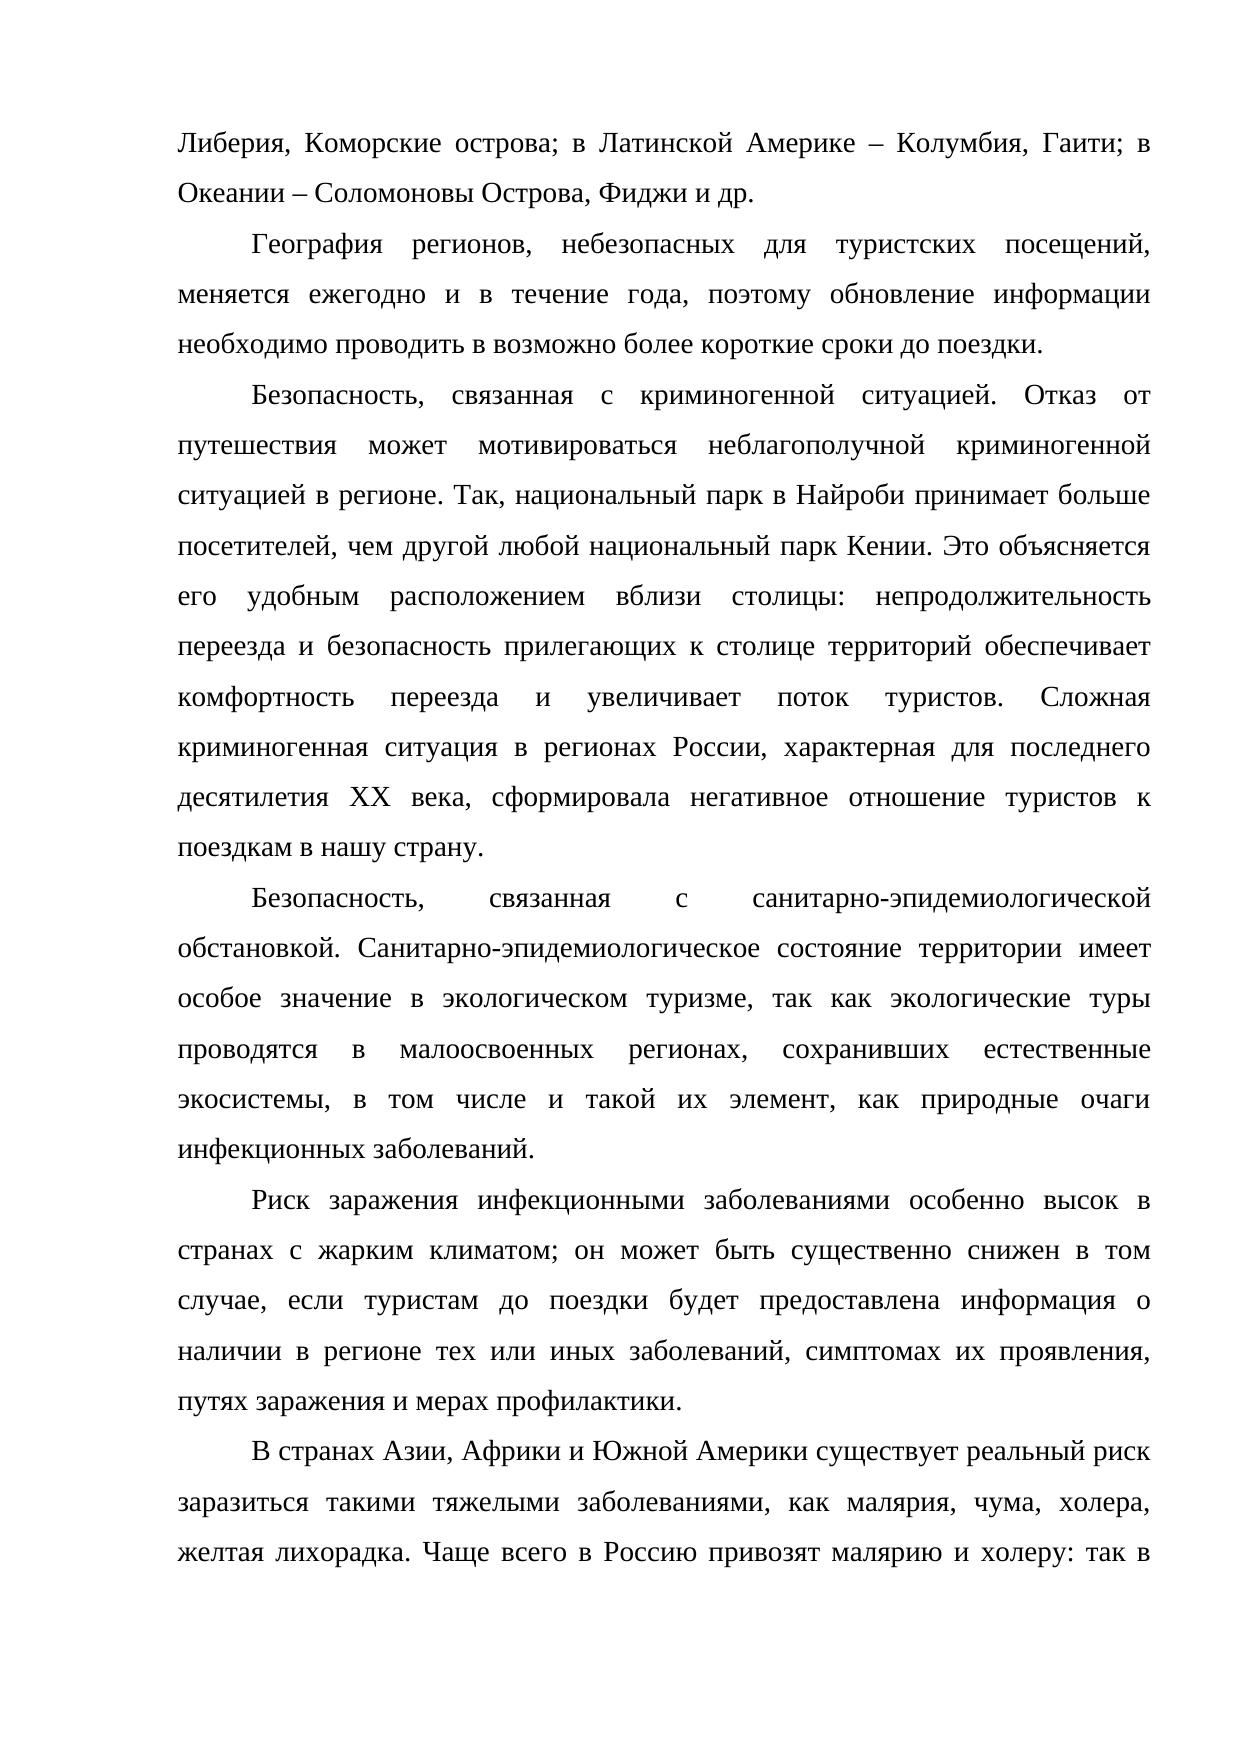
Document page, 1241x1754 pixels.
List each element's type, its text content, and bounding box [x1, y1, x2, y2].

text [177, 125, 1152, 209]
text Безопасность, связанная с криминогенной ситуацией. Отказ от путешествия может мотивироваться неблагополучной криминогенной ситуацией в регионе. Так, национальный парк в Найроби принимает больше посетителей, чем другой любой национальный парк Кении. Это объясняется его удобным расположением вблизи столицы: непродолжительность переезда и безопасность прилегающих к столице территорий обеспечивает комфортность переезда и увеличивает поток туристов. Сложная криминогенная ситуация в регионах России, характерная для последнего десятилетия ХХ века, сформировала негативное отношение туристов к поездкам в нашу страну. [177, 377, 1152, 863]
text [177, 1433, 1152, 1567]
text Риск заражения инфекционными заболеваниями особенно высок в странах с жарким климатом; он может быть существенно снижен в том случае, если туристам до поездки будет предоставлена информация о наличии в регионе тех или иных заболеваний, симптомах их проявления, путях заражения и мерах профилактики. [177, 1182, 1152, 1417]
text Безопасность, связанная с санитарно-эпидемиологической обстановкой. Санитарно-эпидемиологическое состояние территории имеет особое значение в экологическом туризме, так как экологические туры проводятся в малоосвоенных регионах, сохранивших естественные экосистемы, в том числе и такой их элемент, как природные очаги инфекционных заболеваний. [177, 880, 1152, 1165]
text География регионов, небезопасных для туристских посещений, меняется ежегодно и в течение года, поэтому обновление информации необходимо проводить в возможно более короткие сроки до поездки. [177, 226, 1152, 360]
